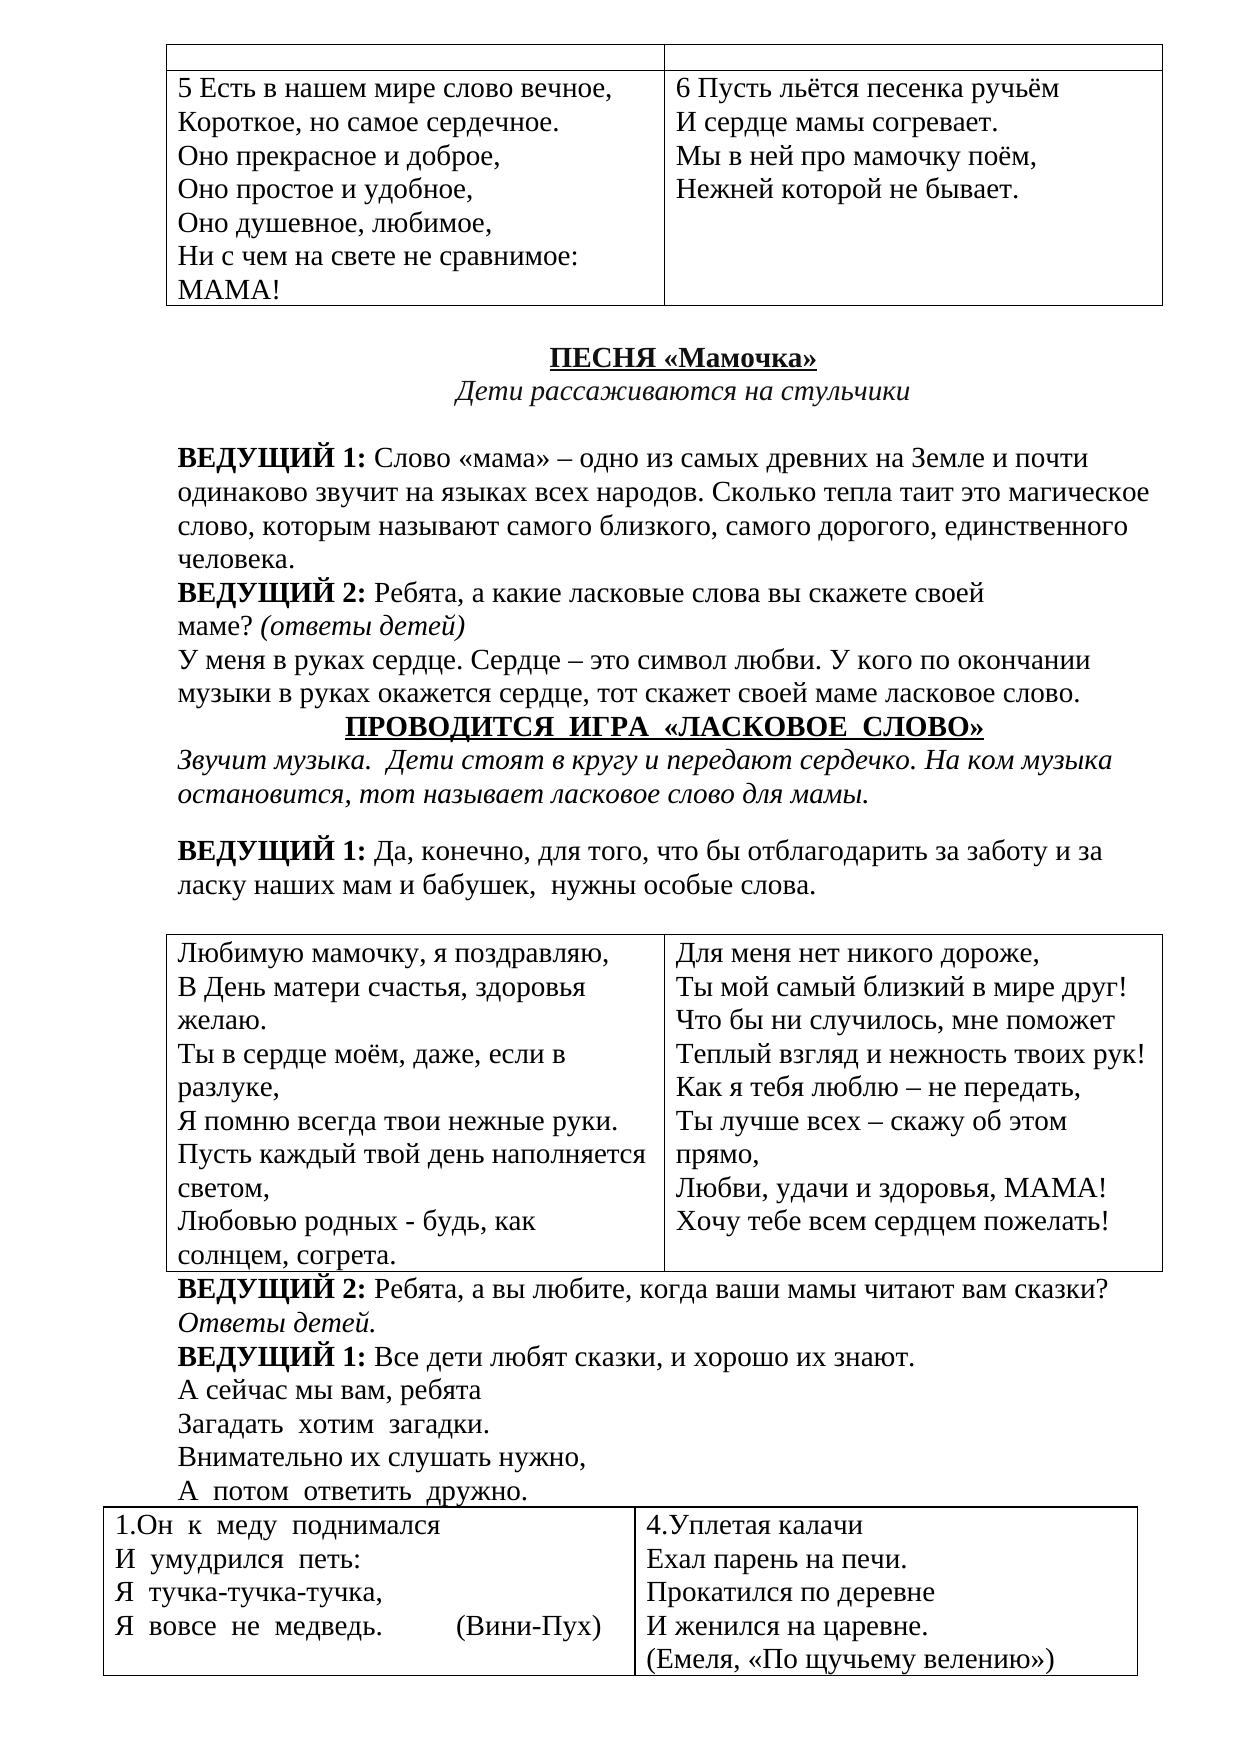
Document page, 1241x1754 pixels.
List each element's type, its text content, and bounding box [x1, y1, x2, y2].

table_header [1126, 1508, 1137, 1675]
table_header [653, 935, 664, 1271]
text Ответы детей. [177, 1305, 1152, 1339]
text Загадать хотим загадки. [177, 1406, 1152, 1439]
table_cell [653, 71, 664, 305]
text ПЕСНЯ «Мамочка» [177, 340, 1152, 373]
text Внимательно их слушать нужно, [177, 1439, 1152, 1473]
text А сейчас мы вам, ребята [177, 1372, 1152, 1406]
table_header Для меня нет никого дороже, Ты мой самый близкий в мире друг! Что бы ни случилось, мне поможет Теплый взгляд и нежность твоих рук! Как я тебя люблю – не передать, Ты лучше всех – скажу об этом прямо, Любви, удачи и здоровья, МАМА! Хочу тебе всем сердцем пожелать! [665, 935, 1162, 1271]
table_header 1.Он к меду поднимался И умудрился петь: Я тучка-тучка-тучка, Я вовсе не медведь. (Вини-Пух) [104, 1508, 634, 1675]
text А потом ответить дружно. [177, 1473, 1152, 1506]
text Звучит музыка. Дети стоят в кругу и передают сердечко. На ком музыка остановится, тот называет ласковое слово для мамы. [177, 742, 1152, 809]
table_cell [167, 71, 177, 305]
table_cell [167, 45, 664, 69]
text ВЕДУЩИЙ 2: Ребята, а какие ласковые слова вы скажете своей маме? (ответы детей) [177, 575, 1152, 642]
text ПРОВОДИТСЯ ИГРА «ЛАСКОВОЕ СЛОВО» [177, 709, 1152, 742]
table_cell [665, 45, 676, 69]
text У меня в руках сердце. Сердце – это символ любви. У кого по окончании музыки в руках окажется сердце, тот скажет своей маме ласковое слово. [177, 642, 1152, 709]
text Дети рассаживаются на стульчики [177, 373, 1152, 407]
table_cell 6 Пусть льётся песенка ручьём И сердце мамы согревает. Мы в ней про мамочку поём, Нежней которой не бывает. [665, 71, 1162, 305]
text ВЕДУЩИЙ 1: Слово «мама» – одно из самых древних на Земле и почти одинаково звучит на языках всех народов. Сколько тепла таит это магическое слово, которым называют самого близкого, самого дорогого, единственного человека. [177, 441, 1152, 575]
text ВЕДУЩИЙ 1: Все дети любят сказки, и хорошо их знают. [177, 1339, 1152, 1372]
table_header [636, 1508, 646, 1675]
text ВЕДУЩИЙ 2: Ребята, а вы любите, когда ваши мамы читают вам сказки? [177, 1272, 1152, 1305]
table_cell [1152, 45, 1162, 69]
text ВЕДУЩИЙ 1: Да, конечно, для того, что бы отблагодарить за заботу и за ласку наших мам и бабушек, нужны особые слова. [177, 833, 1152, 901]
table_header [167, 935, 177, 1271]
